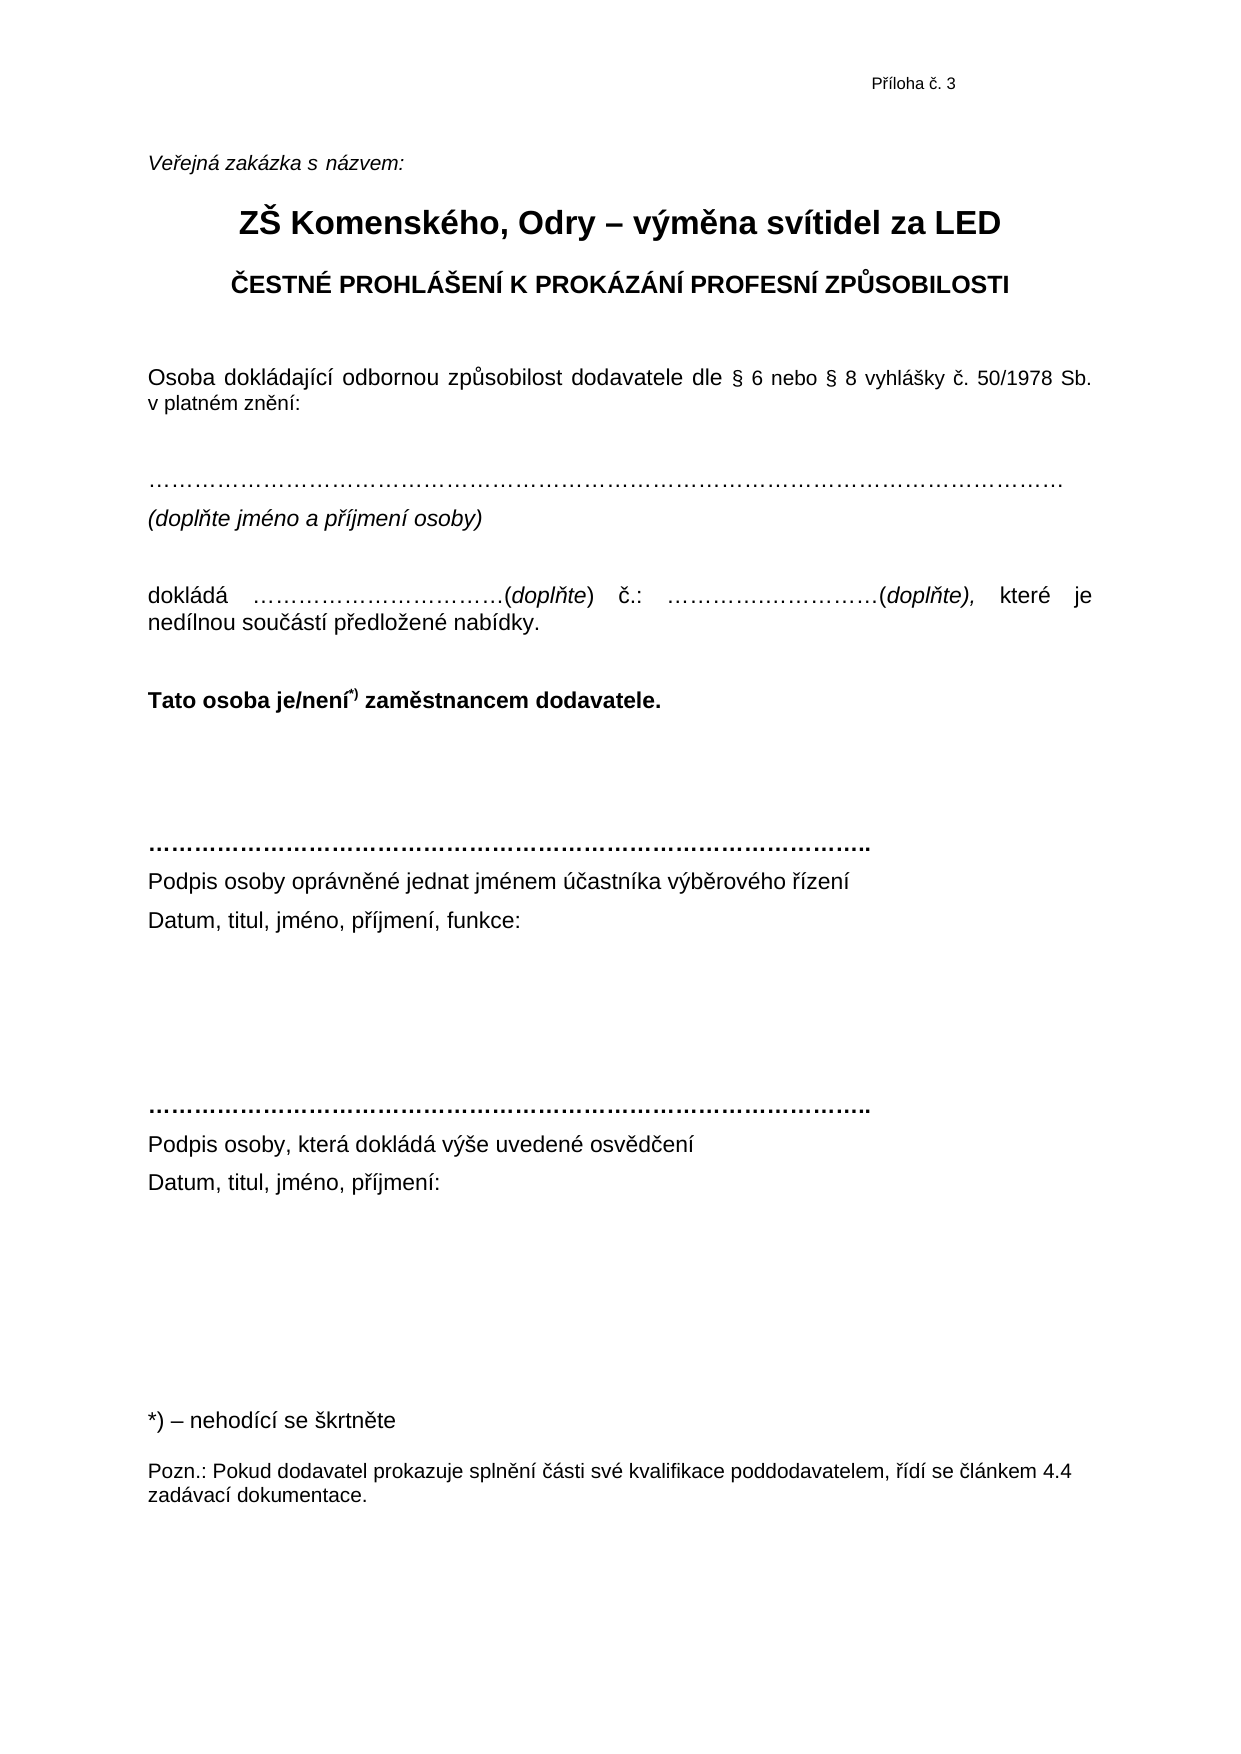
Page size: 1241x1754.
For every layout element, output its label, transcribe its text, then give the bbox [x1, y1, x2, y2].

text (doplňte jméno a příjmení osoby) [148, 505, 1093, 531]
text ČESTNÉ PROHLÁŠENÍ K PROKÁZÁNÍ PROFESNÍ ZPŮSOBILOSTI [148, 270, 1093, 299]
text *) – nehodící se škrtněte [148, 1407, 1093, 1433]
list ………………………………………………………………………………….. [148, 829, 1093, 856]
text dokládá ……………………………(doplňte) č.: ………….……………(doplňte), které je nedílnou součástí předložené nabídky. [148, 582, 1093, 635]
text Tato osoba je/není*) zaměstnancem dodavatele. [148, 687, 1093, 713]
list ………………………………………………………………………………….. [148, 1092, 1093, 1118]
list Podpis osoby oprávněné jednat jménem účastníka výběrového řízení [148, 868, 1093, 895]
text Datum, titul, jméno, příjmení, funkce: [148, 907, 1093, 933]
text Pozn.: Pokud dodavatel prokazuje splnění části své kvalifikace poddodavatelem, řídí se článkem 4.4 zadávací dokumentace. [148, 1459, 1093, 1507]
text Veřejná zakázka s názvem: [148, 150, 1093, 174]
text ………………………………………………………………………………………………………… [148, 466, 1093, 492]
text Datum, titul, jméno, příjmení: [148, 1169, 1093, 1196]
text Osoba dokládající odbornou způsobilost dodavatele dle § 6 nebo § 8 vyhlášky č. 50/1978 Sb. v platném znění: [148, 364, 1093, 414]
list Podpis osoby, která dokládá výše uvedené osvědčení [148, 1131, 1093, 1157]
text ZŠ Komenského, Odry – výměna svítidel za LED [148, 203, 1093, 242]
